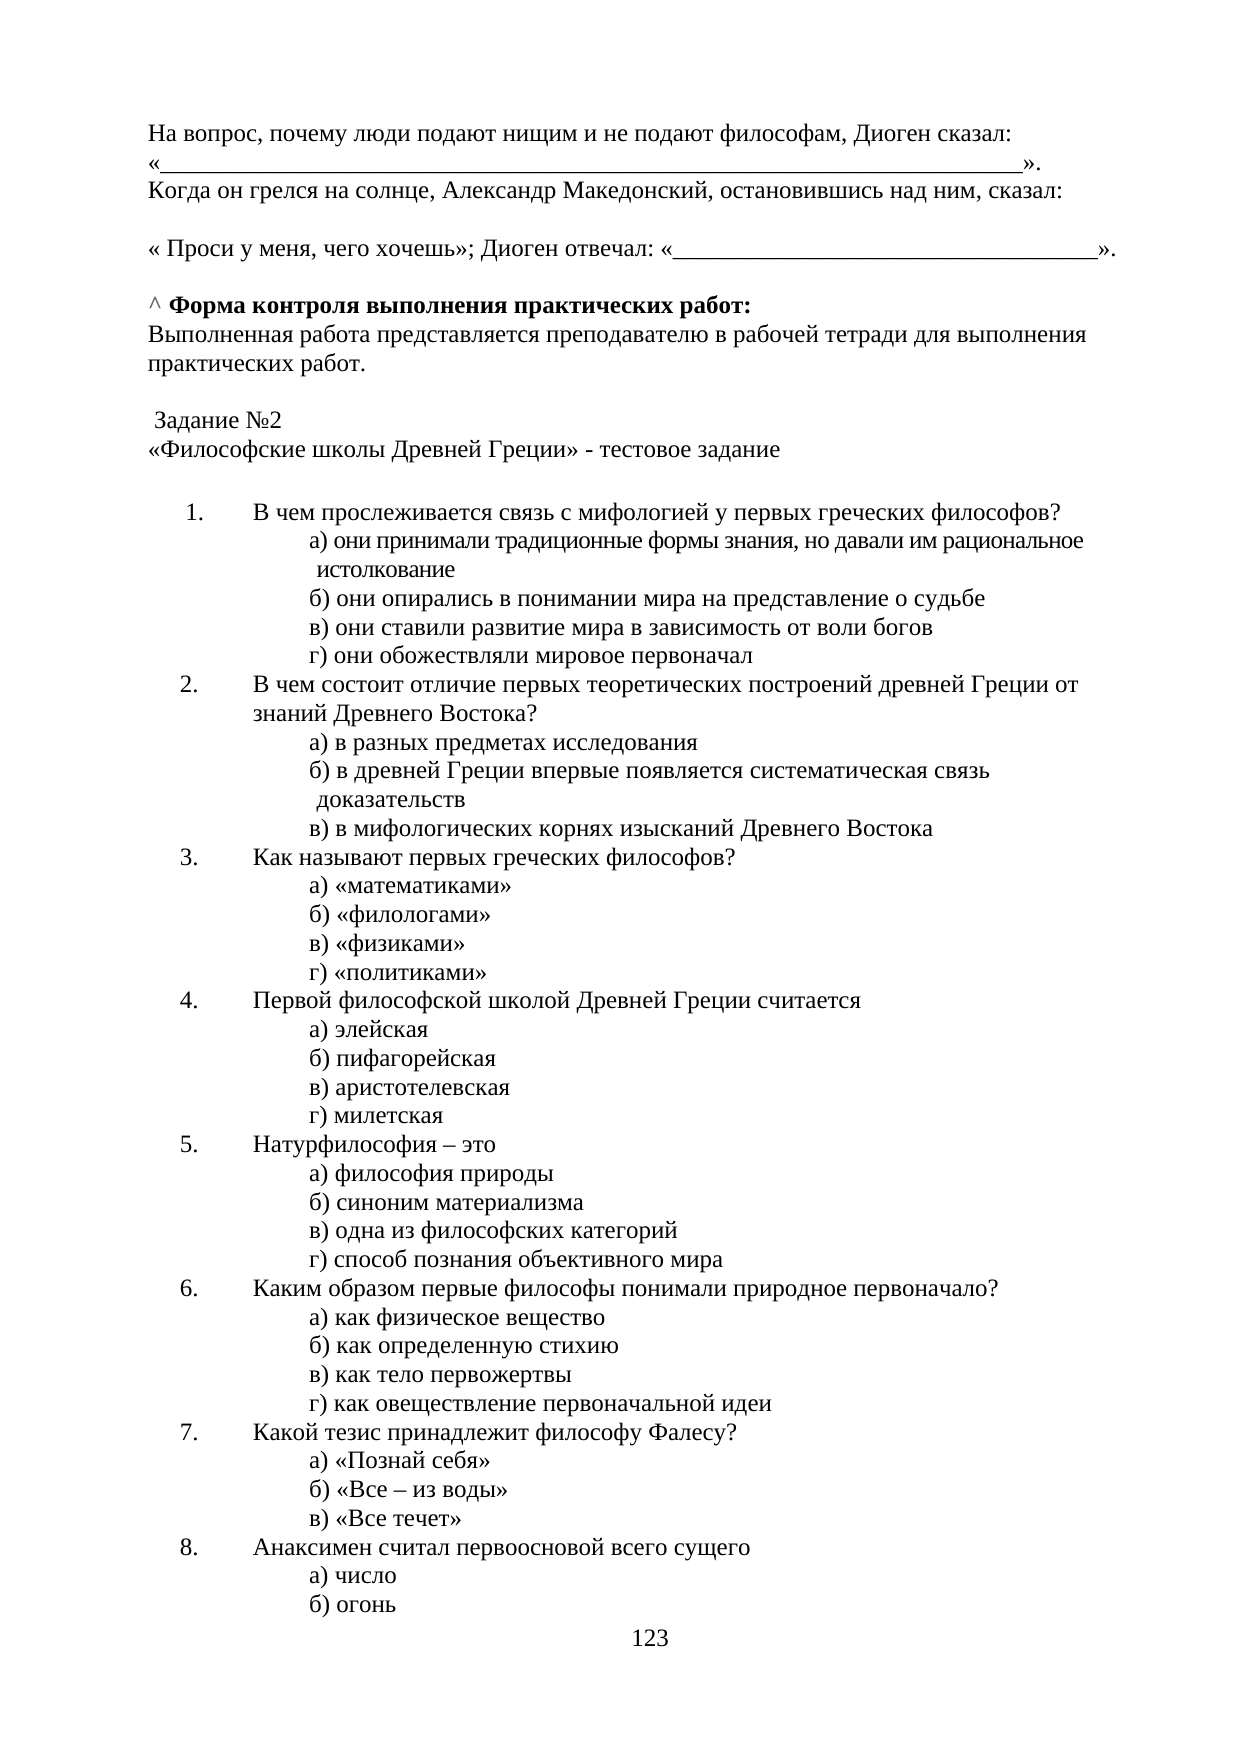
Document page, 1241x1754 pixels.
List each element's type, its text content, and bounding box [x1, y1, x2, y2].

text Задание №2 [148, 406, 1152, 434]
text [148, 118, 1152, 377]
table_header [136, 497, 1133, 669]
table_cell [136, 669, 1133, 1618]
text «Философские школы Древней Греции» - тестовое задание [148, 434, 1152, 463]
